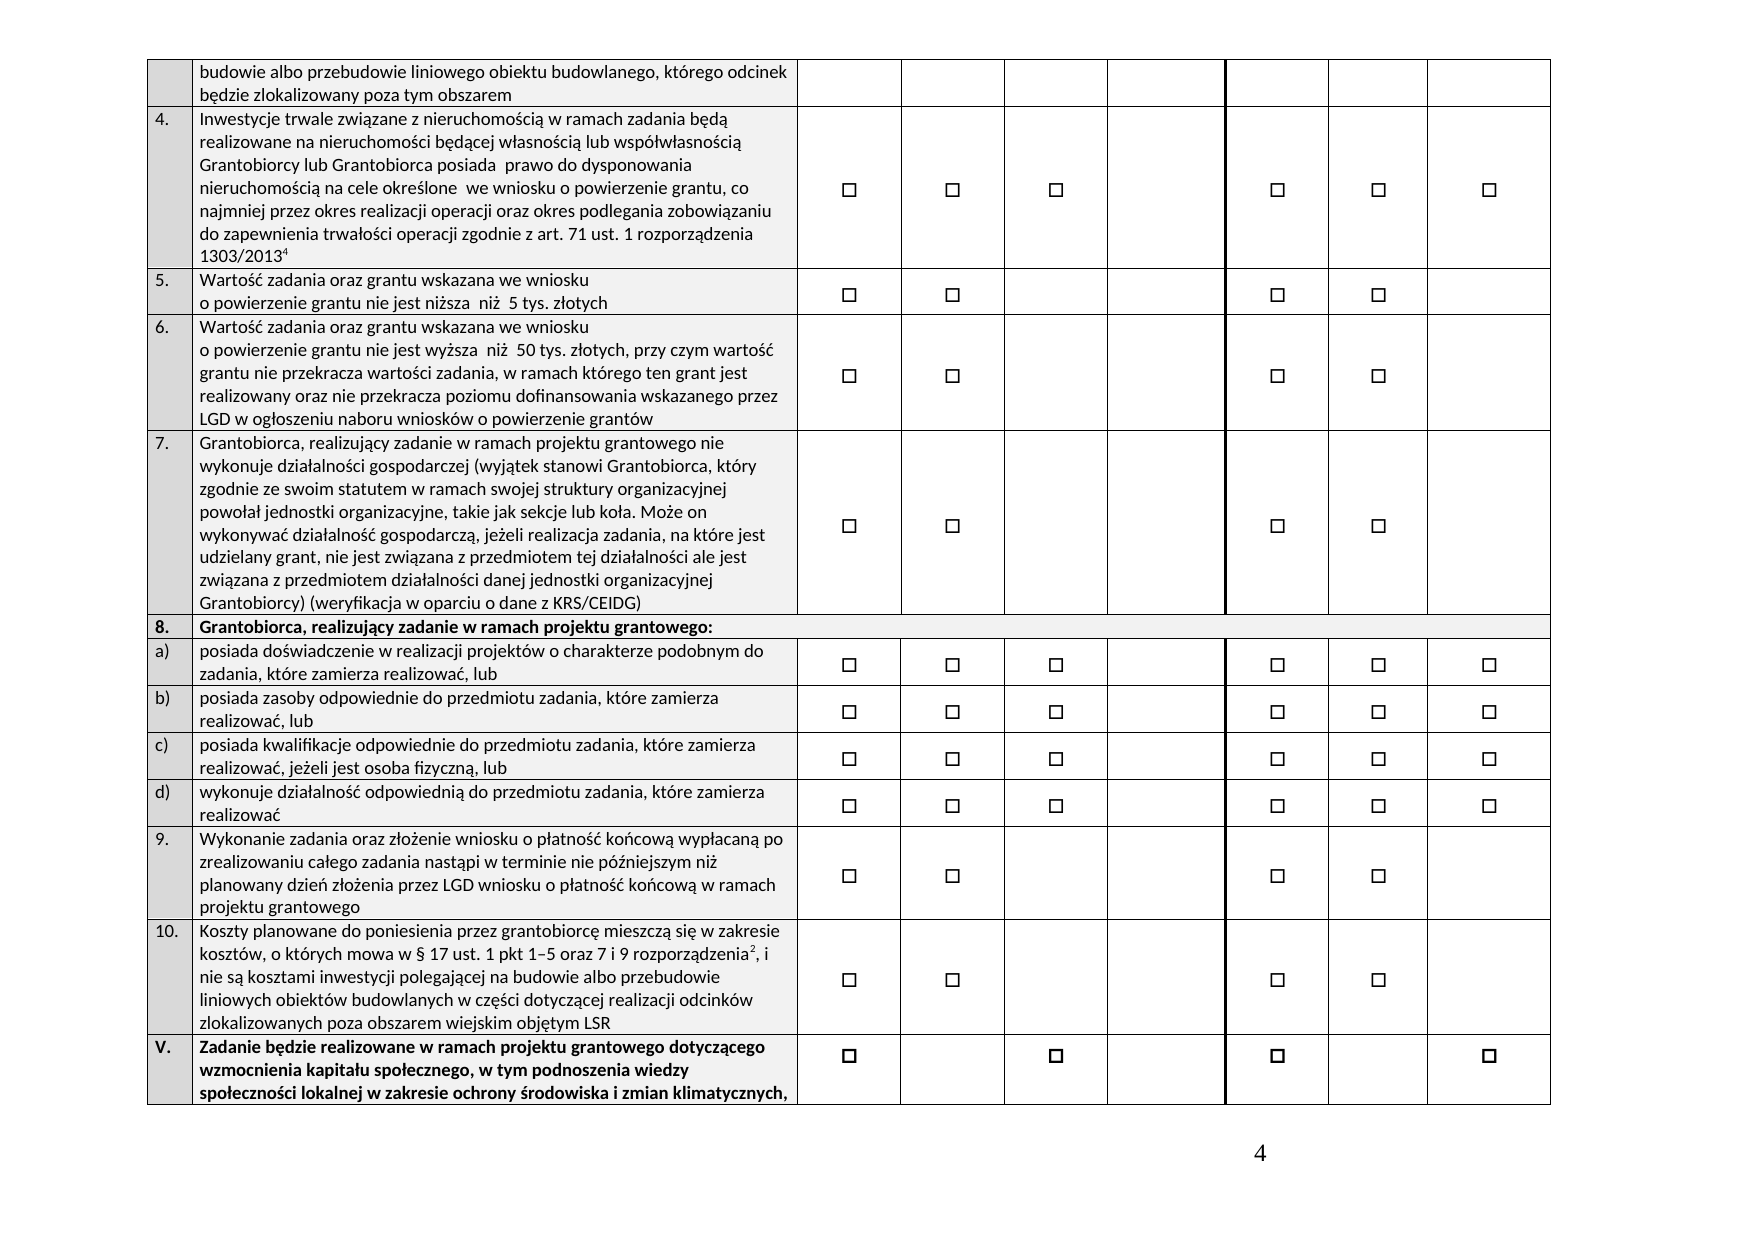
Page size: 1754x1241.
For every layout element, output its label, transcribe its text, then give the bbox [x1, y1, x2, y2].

table_cell □ [1227, 1035, 1328, 1104]
table_cell posiada zasoby odpowiednie do przedmiotu zadania, które zamierza realizować, lub [193, 686, 797, 732]
table_cell □ [902, 431, 1004, 614]
table_cell 4. [148, 107, 192, 267]
table_cell □ [1428, 639, 1550, 685]
table_cell □ [1005, 733, 1107, 779]
table_cell [1428, 920, 1550, 1034]
table_cell □ [1428, 1035, 1550, 1104]
table_cell posiada doświadczenie w realizacji projektów o charakterze podobnym do zadania, które zamierza realizować, lub [193, 639, 797, 685]
table_cell [1108, 60, 1224, 106]
table_cell [1108, 827, 1224, 918]
table_cell Inwestycje trwale związane z nieruchomością w ramach zadania będą realizowane na nieruchomości będącej własnością lub współwłasnością Grantobiorcy lub Grantobiorca posiada prawo do dysponowania nieruchomością na cele określone we wniosku o powierzenie grantu, co najmniej przez okres realizacji operacji oraz okres podlegania zobowiązaniu do zapewnienia trwałości operacji zgodnie z art. 71 ust. 1 rozporządzenia 1303/20134 [193, 107, 797, 267]
table_cell □ [798, 431, 901, 614]
table_cell □ [798, 107, 901, 267]
table_cell [901, 1035, 1004, 1104]
table_cell [1005, 269, 1107, 314]
table_cell □ [1227, 315, 1328, 430]
table_cell □ [1329, 780, 1427, 826]
table_cell □ [1227, 920, 1328, 1034]
table_cell □ [902, 315, 1004, 430]
table_cell [1428, 269, 1550, 314]
table_cell □ [1227, 107, 1328, 267]
table_cell □ [1428, 780, 1550, 826]
table_cell □ [1005, 780, 1107, 826]
table_cell Koszty planowane do poniesienia przez grantobiorcę mieszczą się w zakresie kosztów, o których mowa w § 17 ust. 1 pkt 1–5 oraz 7 i 9 rozporządzenia2, i nie są kosztami inwestycji polegającej na budowie albo przebudowie liniowych obiektów budowlanych w części dotyczącej realizacji odcinków zlokalizowanych poza obszarem wiejskim objętym LSR [193, 920, 797, 1034]
table_cell posiada kwalifikacje odpowiednie do przedmiotu zadania, które zamierza realizować, jeżeli jest osoba fizyczną, lub [193, 733, 797, 779]
table_cell □ [1329, 686, 1427, 732]
table_cell [1329, 1035, 1427, 1104]
table_cell b) [148, 686, 192, 732]
table_cell [1108, 107, 1224, 267]
table_cell [1108, 780, 1224, 826]
table_cell 8. [148, 615, 192, 638]
table_cell □ [901, 920, 1004, 1034]
table_cell □ [902, 269, 1004, 314]
table_cell [1108, 431, 1224, 614]
table_cell [1108, 733, 1224, 779]
table_cell □ [901, 686, 1004, 732]
table_cell □ [1227, 780, 1328, 826]
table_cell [193, 1035, 797, 1104]
table_cell Wykonanie zadania oraz złożenie wniosku o płatność końcową wypłacaną po zrealizowaniu całego zadania nastąpi w terminie nie późniejszym niż planowany dzień złożenia przez LGD wniosku o płatność końcową w ramach projektu grantowego [193, 827, 797, 918]
table_cell □ [902, 107, 1004, 267]
table_cell □ [901, 780, 1004, 826]
table_cell □ [1005, 60, 1107, 106]
table_cell □ [798, 780, 900, 826]
table_cell □ [1428, 686, 1550, 732]
table_cell □ [798, 920, 900, 1034]
table_cell Wartość zadania oraz grantu wskazana we wniosku o powierzenie grantu nie jest niższa niż 5 tys. złotych [193, 269, 797, 314]
table_cell □ [1005, 639, 1107, 685]
table_cell □ [1329, 920, 1427, 1034]
table_cell □ [901, 827, 1004, 918]
table_cell [1108, 686, 1224, 732]
table_cell □ [1005, 107, 1107, 267]
table_cell □ [1227, 639, 1328, 685]
table_cell □ [901, 733, 1004, 779]
table_cell □ [798, 827, 900, 918]
table_cell □ [1227, 60, 1328, 106]
table_cell □ [1005, 686, 1107, 732]
table_cell [1428, 827, 1550, 918]
table_cell □ [1329, 269, 1427, 314]
table_cell 3. [148, 60, 192, 106]
table_cell [1108, 269, 1224, 314]
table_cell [193, 60, 797, 106]
table_cell □ [1329, 107, 1427, 267]
table_cell □ [1329, 827, 1427, 918]
table_cell wykonuje działalność odpowiednią do przedmiotu zadania, które zamierza realizować [193, 780, 797, 826]
table_cell [1108, 315, 1224, 430]
table_cell □ [1227, 269, 1328, 314]
table_cell □ [798, 639, 900, 685]
table_cell a) [148, 639, 192, 685]
table_cell □ [1227, 827, 1328, 918]
table_cell [1428, 315, 1550, 430]
table_cell 6. [148, 315, 192, 430]
table_cell [1005, 315, 1107, 430]
table_cell 10. [148, 920, 192, 1034]
table_cell [1108, 639, 1224, 685]
table_cell □ [1227, 431, 1328, 614]
table_cell [1005, 920, 1107, 1034]
table_cell □ [1227, 733, 1328, 779]
table_cell □ [1428, 733, 1550, 779]
table_cell □ [1329, 431, 1427, 614]
table_cell □ [1005, 1035, 1107, 1104]
table_cell □ [798, 686, 900, 732]
table_cell □ [1428, 107, 1550, 267]
table_cell □ [798, 1035, 900, 1104]
table_cell □ [1227, 686, 1328, 732]
table_cell [1005, 827, 1107, 918]
table_cell □ [1329, 733, 1427, 779]
table_cell □ [1428, 60, 1550, 106]
table_cell 5. [148, 269, 192, 314]
table_cell □ [798, 60, 901, 106]
table_cell □ [1329, 639, 1427, 685]
table_cell □ [798, 315, 901, 430]
table_cell Grantobiorca, realizujący zadanie w ramach projektu grantowego nie wykonuje działalności gospodarczej (wyjątek stanowi Grantobiorca, który zgodnie ze swoim statutem w ramach swojej struktury organizacyjnej powołał jednostki organizacyjne, takie jak sekcje lub koła. Może on wykonywać działalność gospodarczą, jeżeli realizacja zadania, na które jest udzielany grant, nie jest związana z przedmiotem tej działalności ale jest związana z przedmiotem działalności danej jednostki organizacyjnej Grantobiorcy) (weryfikacja w oparciu o dane z KRS/CEIDG) [193, 431, 797, 614]
table_cell □ [1329, 60, 1427, 106]
table_cell □ [902, 60, 1004, 106]
table_cell 9. [148, 827, 192, 918]
table_cell [1108, 1035, 1224, 1104]
table_cell □ [798, 733, 900, 779]
table_cell □ [1329, 315, 1427, 430]
table_cell V. [148, 1035, 192, 1104]
table_cell d) [148, 780, 192, 826]
table_cell [1108, 920, 1224, 1034]
table_cell □ [901, 639, 1004, 685]
table_cell [1428, 431, 1550, 614]
table_cell Wartość zadania oraz grantu wskazana we wniosku o powierzenie grantu nie jest wyższa niż 50 tys. złotych, przy czym wartość grantu nie przekracza wartości zadania, w ramach którego ten grant jest realizowany oraz nie przekracza poziomu dofinansowania wskazanego przez LGD w ogłoszeniu naboru wniosków o powierzenie grantów [193, 315, 797, 430]
table_cell □ [798, 269, 901, 314]
table_cell c) [148, 733, 192, 779]
table_cell Grantobiorca, realizujący zadanie w ramach projektu grantowego: [193, 615, 1550, 638]
table_cell [1005, 431, 1107, 614]
table_cell 7. [148, 431, 192, 614]
